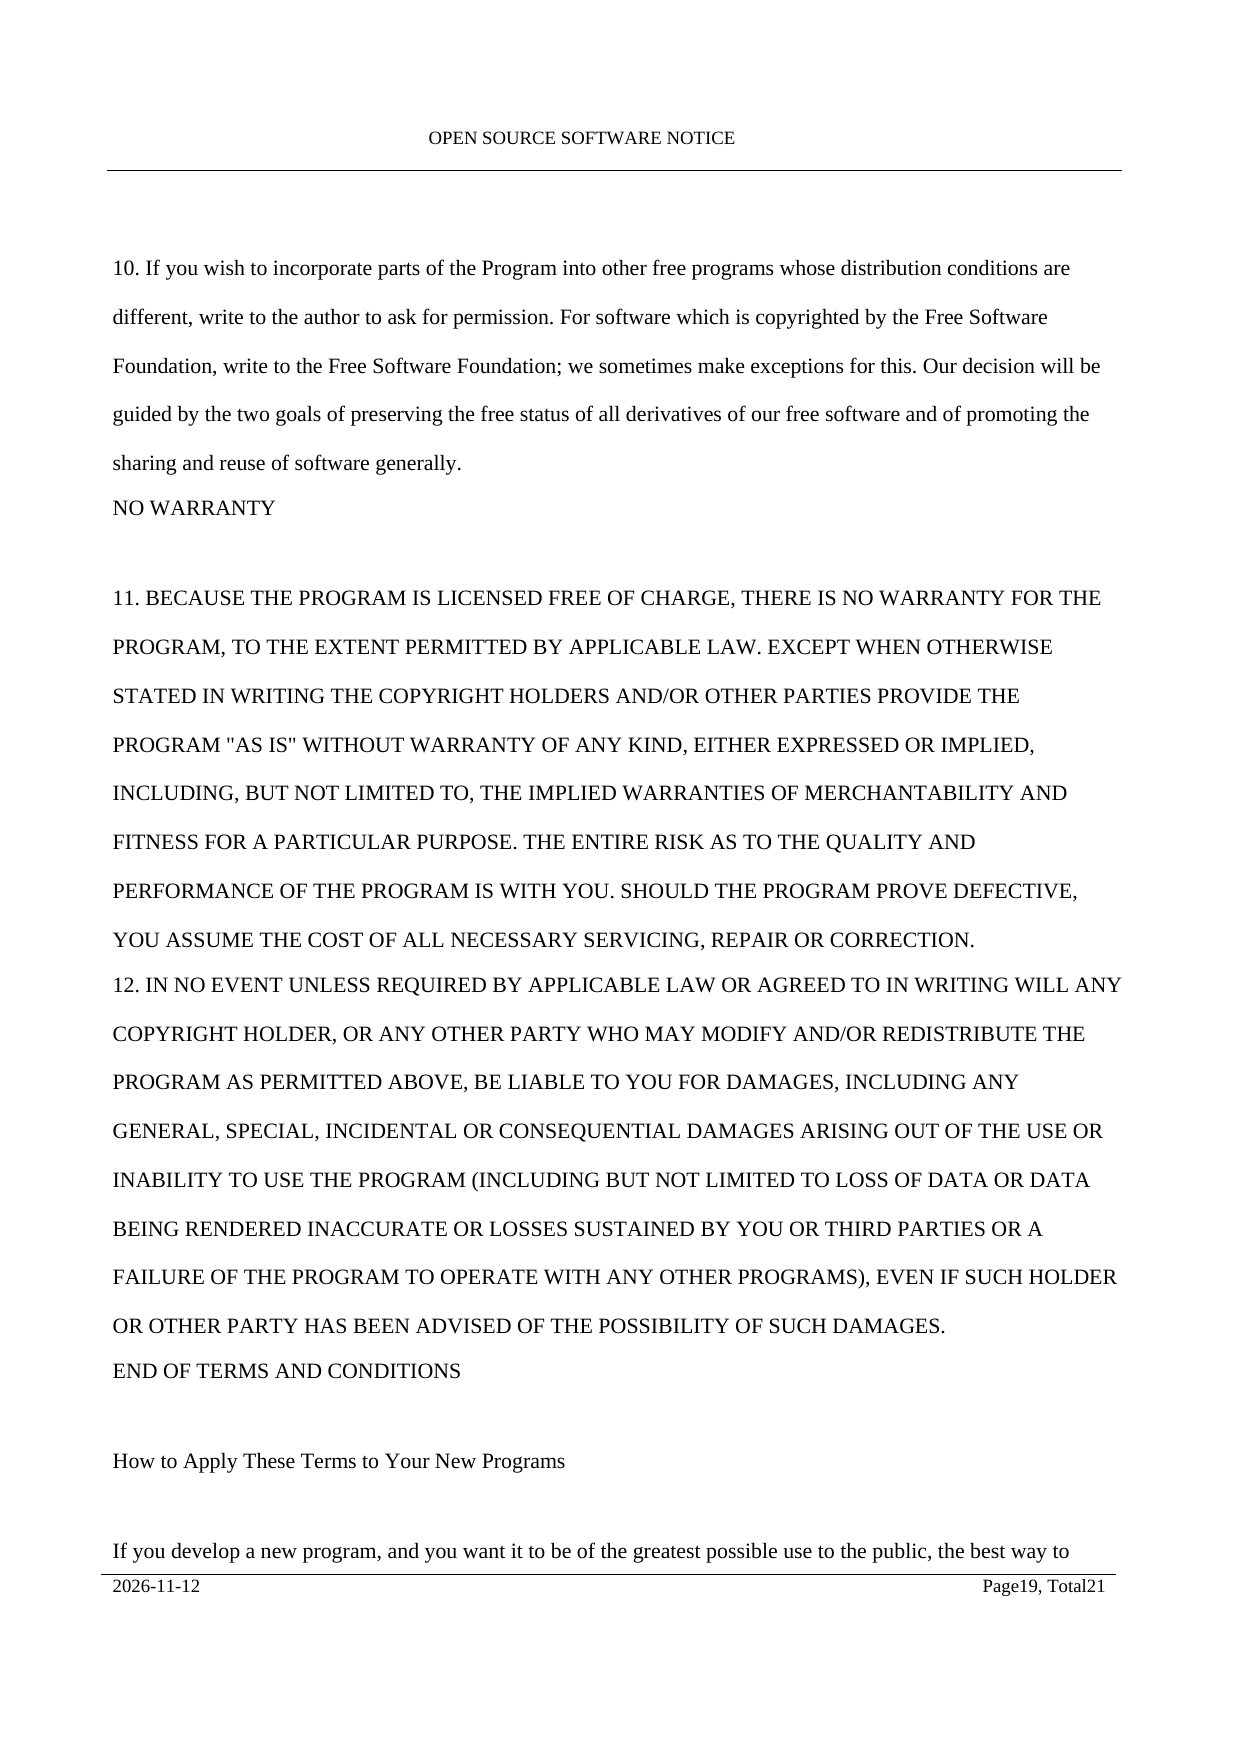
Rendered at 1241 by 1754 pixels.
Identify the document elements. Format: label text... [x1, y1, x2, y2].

text 11. BECAUSE THE PROGRAM IS LICENSED FREE OF CHARGE, THERE IS NO WARRANTY FOR THE PROGRAM, TO THE EXTENT PERMITTED BY APPLICABLE LAW. EXCEPT WHEN OTHERWISE STATED IN WRITING THE COPYRIGHT HOLDERS AND/OR OTHER PARTIES PROVIDE THE PROGRAM "AS IS" WITHOUT WARRANTY OF ANY KIND, EITHER EXPRESSED OR IMPLIED, INCLUDING, BUT NOT LIMITED TO, THE IMPLIED WARRANTIES OF MERCHANTABILITY AND FITNESS FOR A PARTICULAR PURPOSE. THE ENTIRE RISK AS TO THE QUALITY AND PERFORMANCE OF THE PROGRAM IS WITH YOU. SHOULD THE PROGRAM PROVE DEFECTIVE, YOU ASSUME THE COST OF ALL NECESSARY SERVICING, REPAIR OR CORRECTION. [112, 582, 1128, 956]
text NO WARRANTY [112, 492, 1128, 524]
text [112, 1535, 1128, 1567]
text 12. IN NO EVENT UNLESS REQUIRED BY APPLICABLE LAW OR AGREED TO IN WRITING WILL ANY COPYRIGHT HOLDER, OR ANY OTHER PARTY WHO MAY MODIFY AND/OR REDISTRIBUTE THE PROGRAM AS PERMITTED ABOVE, BE LIABLE TO YOU FOR DAMAGES, INCLUDING ANY GENERAL, SPECIAL, INCIDENTAL OR CONSEQUENTIAL DAMAGES ARISING OUT OF THE USE OR INABILITY TO USE THE PROGRAM (INCLUDING BUT NOT LIMITED TO LOSS OF DATA OR DATA BEING RENDERED INACCURATE OR LOSSES SUSTAINED BY YOU OR THIRD PARTIES OR A FAILURE OF THE PROGRAM TO OPERATE WITH ANY OTHER PROGRAMS), EVEN IF SUCH HOLDER OR OTHER PARTY HAS BEEN ADVISED OF THE POSSIBILITY OF SUCH DAMAGES. [112, 968, 1128, 1342]
text 10. If you wish to incorporate parts of the Program into other free programs whose distribution conditions are different, write to the author to ask for permission. For software which is copyrighted by the Free Software Foundation, write to the Free Software Foundation; we sometimes make exceptions for this. Our decision will be guided by the two goals of preserving the free status of all derivatives of our free software and of promoting the sharing and reuse of software generally. [112, 251, 1128, 479]
text END OF TERMS AND CONDITIONS [112, 1354, 1128, 1387]
text How to Apply These Terms to Your New Programs [112, 1445, 1128, 1477]
